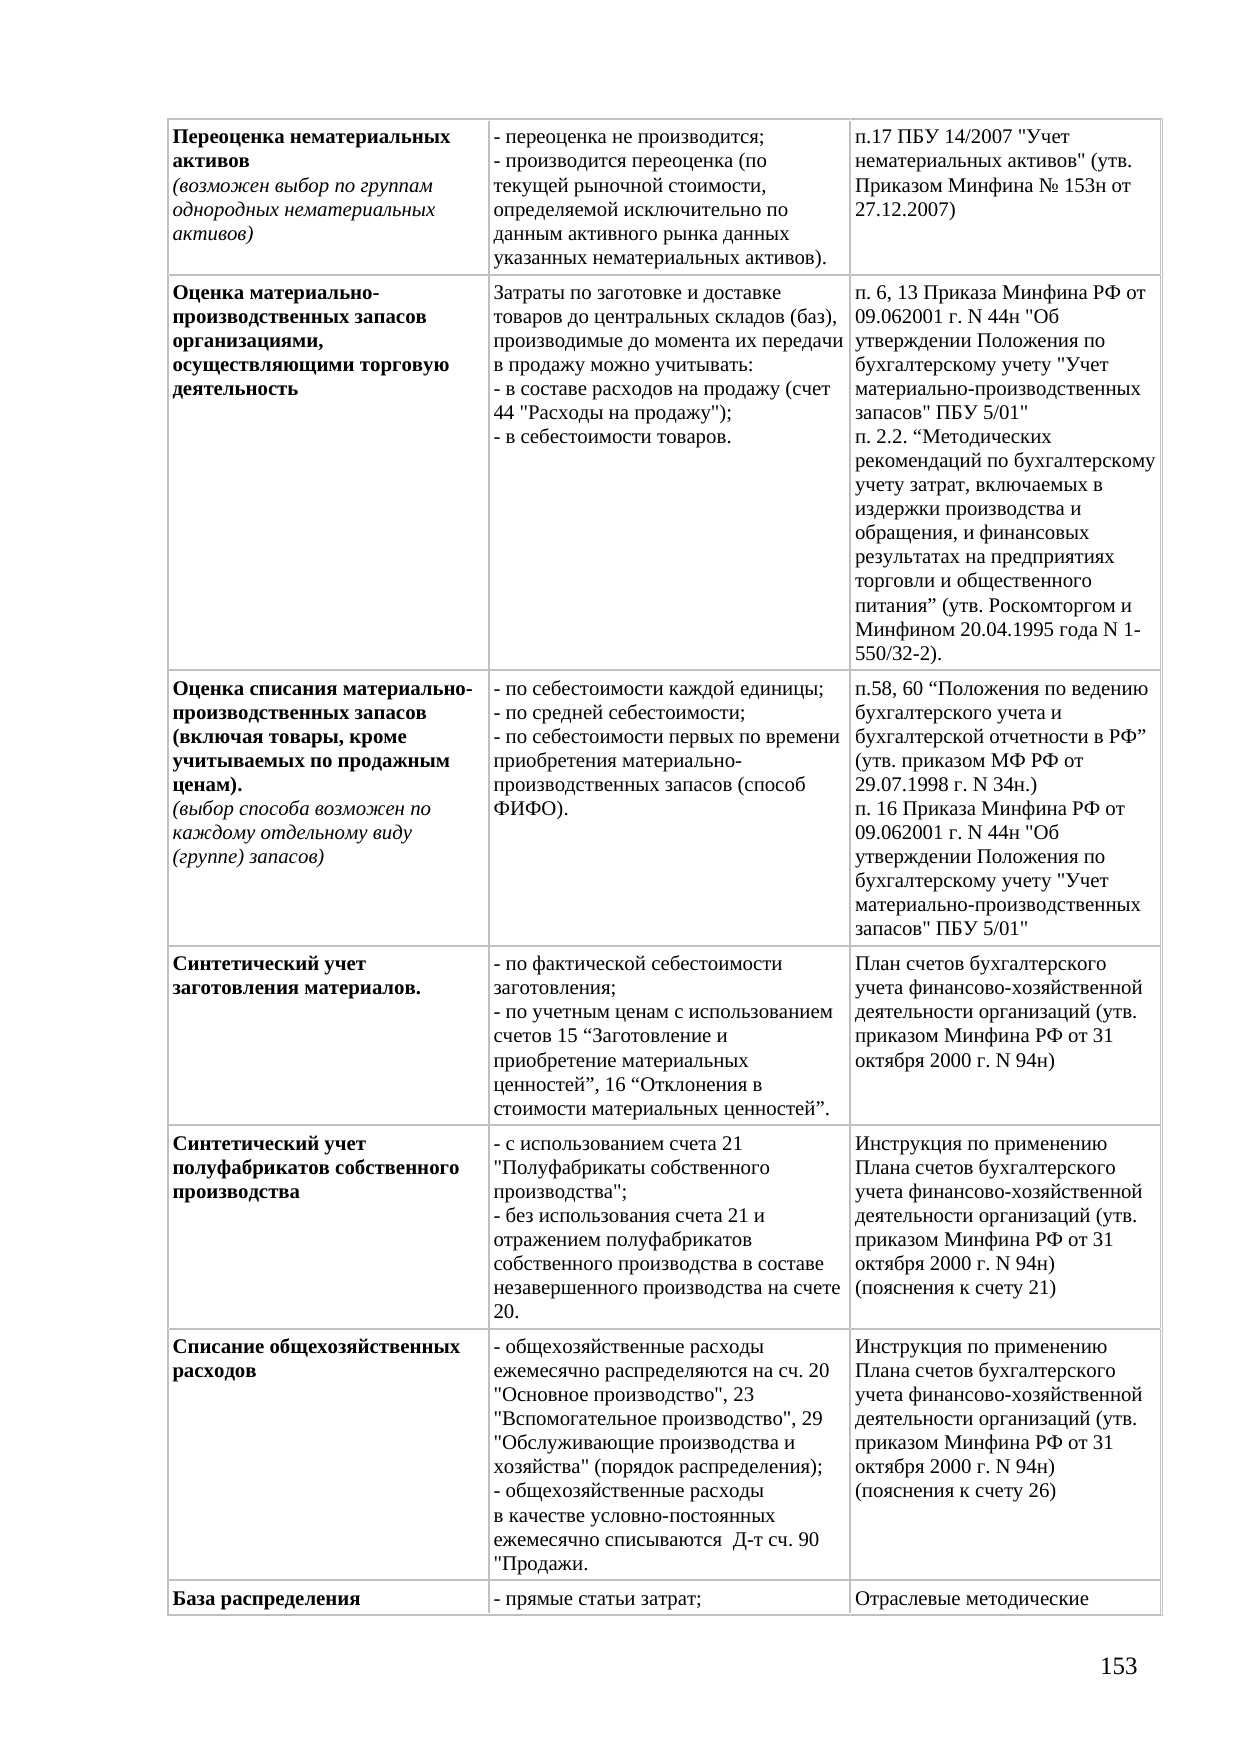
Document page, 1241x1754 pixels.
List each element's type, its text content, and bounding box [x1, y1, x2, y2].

table_cell Инструкция по применению Плана счетов бухгалтерского учета финансово-хозяйственной деятельности организаций (утв. приказом Минфина РФ от 31 октября 2000 г. N 94н) (пояснения к счету 26) [851, 1330, 1160, 1579]
table_cell - по фактической себестоимости заготовления; - по учетным ценам с использованием счетов 15 “Заготовление и приобретение материальных ценностей”, 16 “Отклонения в стоимости материальных ценностей”. [490, 947, 849, 1124]
table_cell п. 6, 13 Приказа Минфина РФ от 09.062001 г. N 44н "Об утверждении Положения по бухгалтерскому учету "Учет материально-производственных запасов" ПБУ 5/01" п. 2.2. “Методических рекомендаций по бухгалтерскому учету затрат, включаемых в издержки производства и обращения, и финансовых результатах на предприятиях торговли и общественного питания” (утв. Роскомторгом и Минфином 20.04.1995 года N 1-550/32-2). [851, 276, 1160, 669]
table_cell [850, 1581, 1160, 1614]
table_cell п.58, 60 “Положения по ведению бухгалтерского учета и бухгалтерской отчетности в РФ” (утв. приказом МФ РФ от 29.07.1998 г. N 34н.) п. 16 Приказа Минфина РФ от 09.062001 г. N 44н "Об утверждении Положения по бухгалтерскому учету "Учет материально-производственных запасов" ПБУ 5/01" [851, 671, 1160, 945]
table_cell - общехозяйственные расходы ежемесячно распределяются на сч. 20 "Основное производство", 23 "Вспомогательное производство", 29 "Обслуживающие производства и хозяйства" (порядок распределения); - общехозяйственные расходы в качестве условно-постоянных ежемесячно списываются Д-т сч. 90 "Продажи. [490, 1330, 849, 1579]
table_cell Списание общехозяйственных расходов [169, 1330, 488, 1579]
table_cell Затраты по заготовке и доставке товаров до центральных складов (баз), производимые до момента их передачи в продажу можно учитывать: - в составе расходов на продажу (счет 44 "Расходы на продажу"); - в себестоимости товаров. [490, 276, 849, 669]
table_cell Инструкция по применению Плана счетов бухгалтерского учета финансово-хозяйственной деятельности организаций (утв. приказом Минфина РФ от 31 октября 2000 г. N 94н) (пояснения к счету 21) [851, 1126, 1160, 1328]
table_cell п.17 ПБУ 14/2007 "Учет нематериальных активов" (утв. Приказом Минфина № 153н от 27.12.2007) [851, 120, 1160, 273]
table_cell Синтетический учет полуфабрикатов собственного производства [169, 1126, 488, 1328]
table_cell - с использованием счета 21 "Полуфабрикаты собственного производства"; - без использования счета 21 и отражением полуфабрикатов собственного производства в составе незавершенного производства на счете 20. [490, 1126, 849, 1328]
table_cell - переоценка не производится; - производится переоценка (по текущей рыночной стоимости, определяемой исключительно по данным активного рынка данных указанных нематериальных активов). [490, 120, 849, 273]
table_cell Оценка материально-производственных запасов организациями, осуществляющими торговую деятельность [169, 276, 488, 669]
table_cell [489, 1581, 850, 1614]
table_cell - по себестоимости каждой единицы; - по средней себестоимости; - по себестоимости первых по времени приобретения материально-производственных запасов (способ ФИФО). [490, 671, 849, 945]
table_cell План счетов бухгалтерского учета финансово-хозяйственной деятельности организаций (утв. приказом Минфина РФ от 31 октября 2000 г. N 94н) [851, 947, 1160, 1124]
table_cell Переоценка нематериальных активов (возможен выбор по группам однородных нематериальных активов) [169, 120, 488, 273]
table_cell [169, 1581, 489, 1614]
table_cell Синтетический учет заготовления материалов. [169, 947, 488, 1124]
table_cell Оценка списания материально-производственных запасов (включая товары, кроме учитываемых по продажным ценам). (выбор способа возможен по каждому отдельному виду (группе) запасов) [169, 671, 488, 945]
